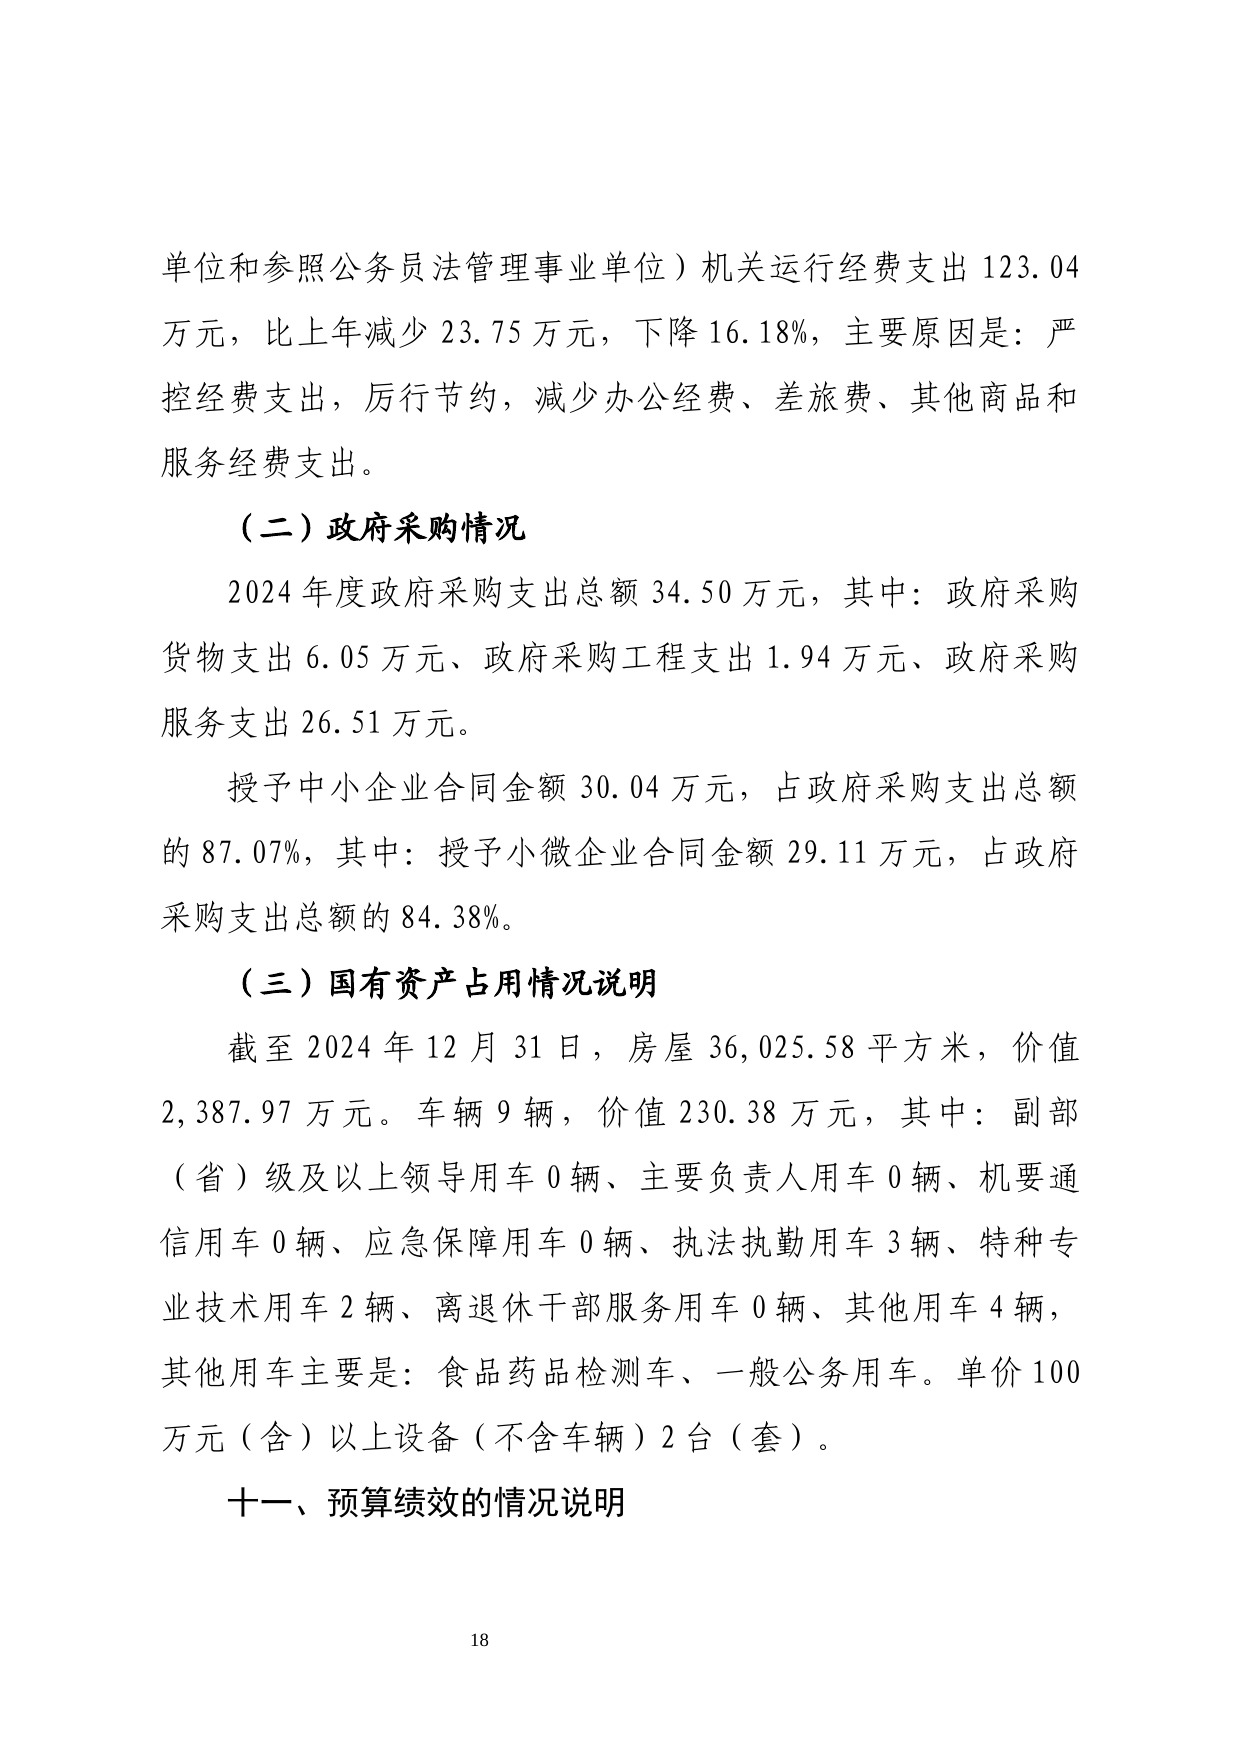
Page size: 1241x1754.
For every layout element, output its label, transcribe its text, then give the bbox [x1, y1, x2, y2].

text （三）国有资产占用情况说明 [159, 948, 1081, 1013]
text 2024年度政府采购支出总额34.50万元，其中：政府采购货物支出6.05万元、政府采购工程支出1.94万元、政府采购服务支出26.51万元。 [159, 558, 1081, 753]
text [159, 233, 1081, 493]
text （二）政府采购情况 [159, 493, 1081, 558]
text 授予中小企业合同金额30.04万元，占政府采购支出总额的87.07%，其中：授予小微企业合同金额29.11万元，占政府采购支出总额的84.38%。 [159, 753, 1081, 948]
text 截至2024年12月31日，房屋36,025.58平方米，价值2,387.97万元。车辆9辆，价值230.38万元，其中：副部（省）级及以上领导用车0辆、主要负责人用车0辆、机要通信用车0辆、应急保障用车0辆、执法执勤用车3辆、特种专业技术用车2辆、离退休干部服务用车0辆、其他用车4辆，其他用车主要是：食品药品检测车、一般公务用车。单价100万元（含）以上设备（不含车辆）2台（套）。 [159, 1013, 1081, 1468]
text 十一、预算绩效的情况说明 [159, 1468, 1081, 1533]
